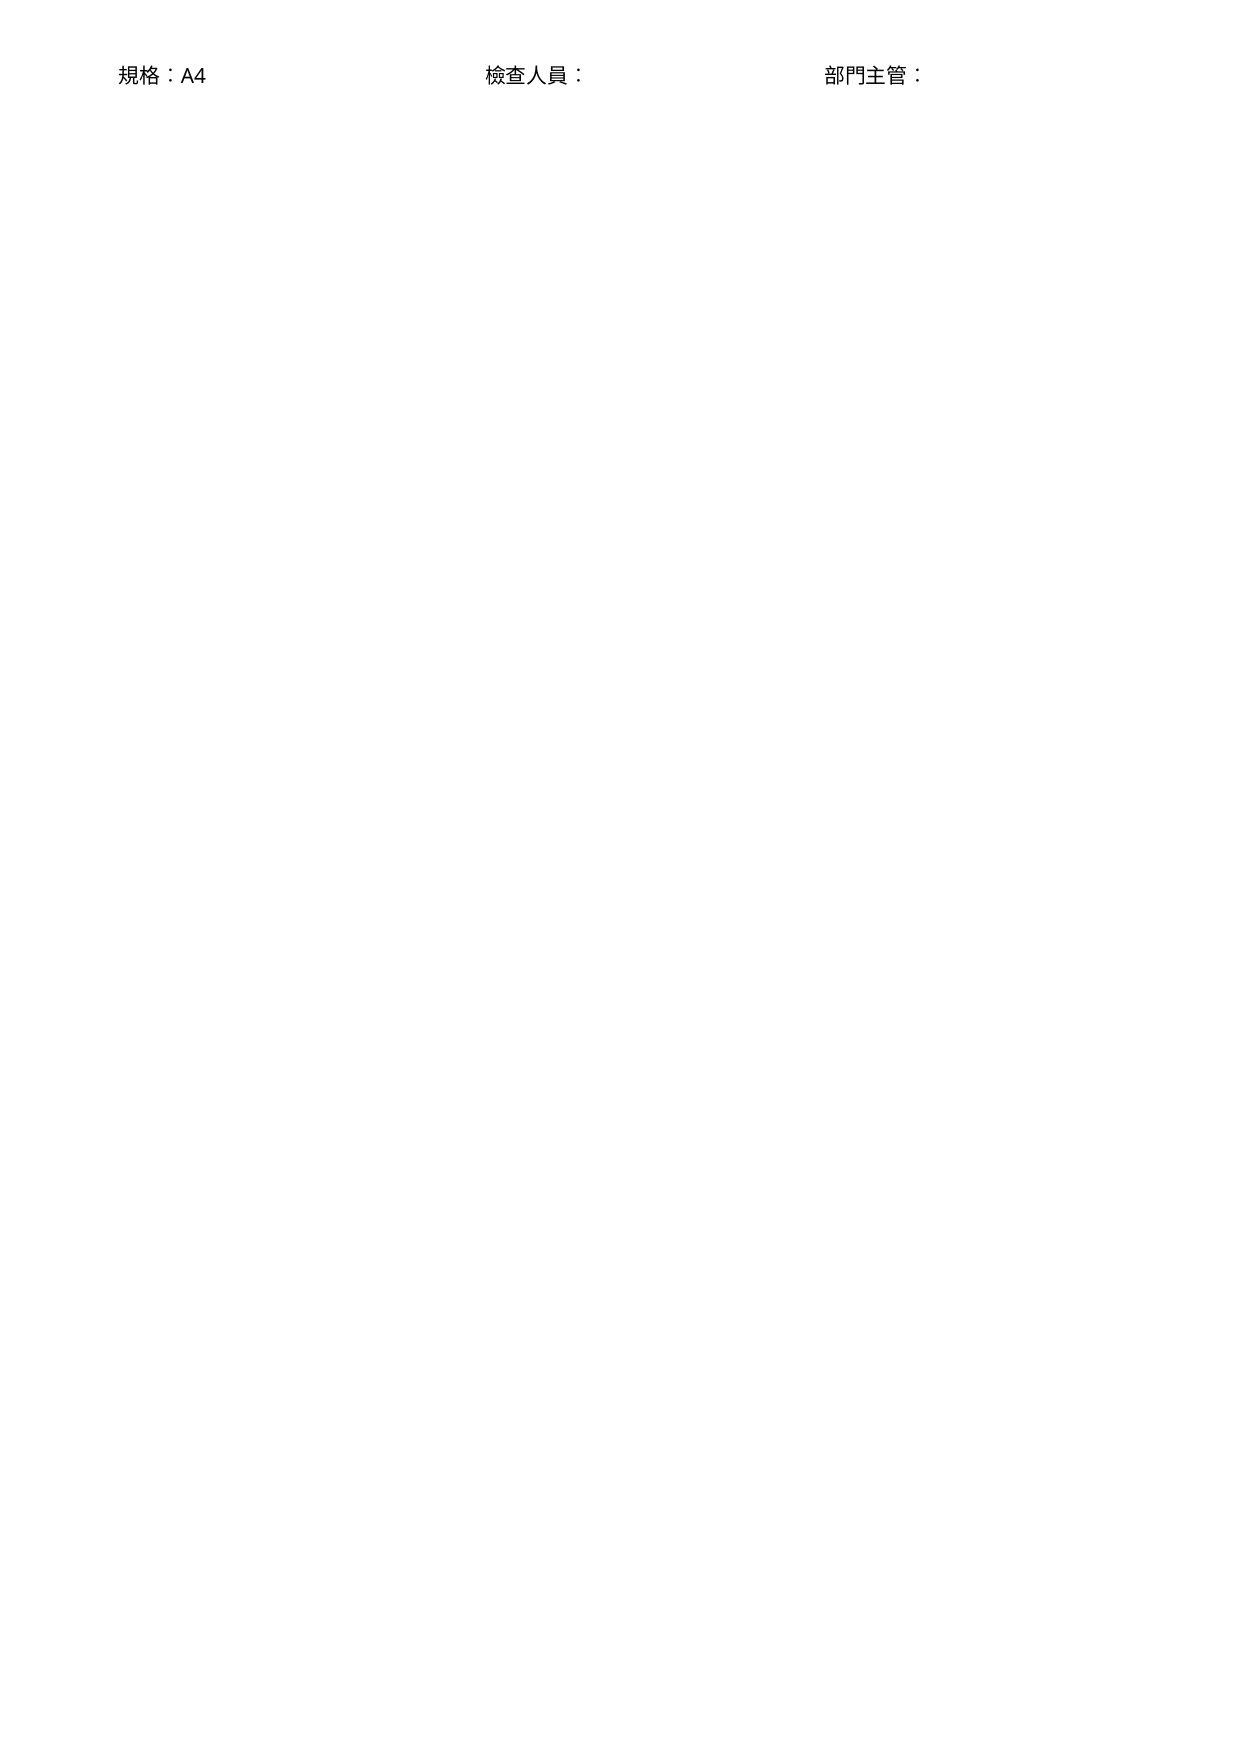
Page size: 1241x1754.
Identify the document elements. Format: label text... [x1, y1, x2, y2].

text 規格︰A4 檢查人員︰ 部門主管︰ [118, 59, 1122, 89]
